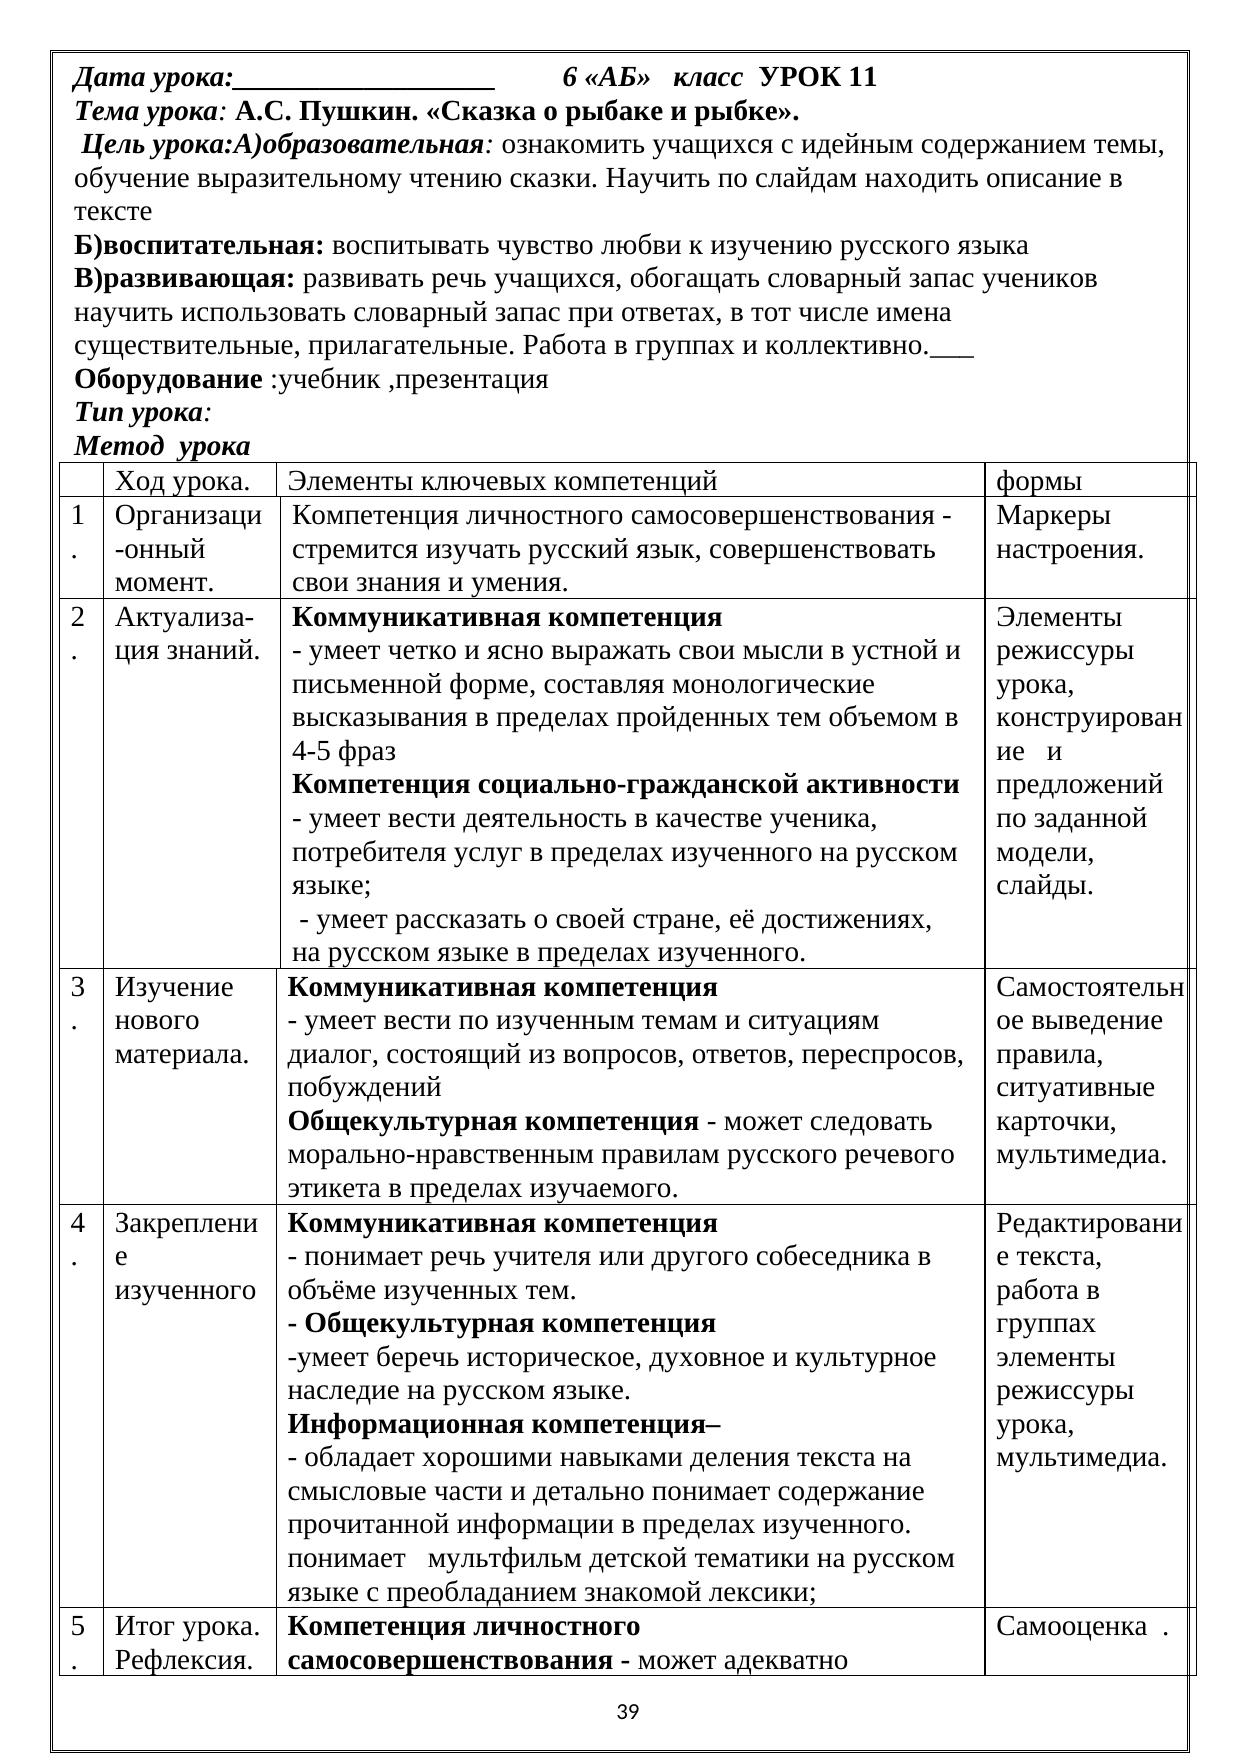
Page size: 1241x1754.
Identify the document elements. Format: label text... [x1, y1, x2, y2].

text Цель урока:A)образовательная: ознакомить учащихся с идейным содержанием темы, обучение выразительному чтению сказки. Научить по слайдам находить описание в тексте [74, 126, 1181, 227]
text Б)воспитательная: воспитывать чувство любви к изучению русского языка [74, 227, 1181, 260]
table_cell Итог урока. Рефлексия. [104, 1608, 276, 1675]
table_cell Закрепление изученного [104, 1205, 276, 1607]
table_cell 1. [60, 497, 103, 598]
table_cell Компетенция личностного самосовершенствования - может адекватно оценивать свои знания и умения на русском языке. [277, 1608, 984, 1675]
table_cell Маркеры настроения. [986, 497, 1187, 598]
table_cell Коммуникативная компетенция - умеет вести по изученным темам и ситуациям диалог, состоящий из вопросов, ответов, переспросов, побуждений Общекультурная компетенция - может следовать морально-нравственным правилам русского речевого этикета в пределах изучаемого. [277, 969, 984, 1204]
table_cell Коммуникативная компетенция - умеет четко и ясно выражать свои мысли в устной и письменной форме, составляя монологические высказывания в пределах пройденных тем объемом в 4-5 фраз Компетенция социально-гражданской активности - умеет вести деятельность в качестве ученика, потребителя услуг в пределах изученного на русском языке; - умеет рассказать о своей стране, её достижениях, на русском языке в пределах изученного. [281, 599, 984, 968]
table_cell Элементы режиссуры урока, конструирование и предложений по заданной модели, слайды. [986, 599, 1187, 968]
table_cell Компетенция личностного самосовершенствования - стремится изучать русский язык, совершенствовать свои знания и умения. [281, 497, 984, 598]
table_cell 5. [60, 1608, 103, 1675]
table_header формы [986, 463, 1187, 496]
table_cell 2. [60, 599, 103, 968]
text Оборудование :учебник ,презентация [74, 361, 1181, 394]
text Тема урока: А.С. Пушкин. «Сказка о рыбаке и рыбке». [74, 93, 1181, 126]
text В)развивающая: развивать речь учащихся, обогащать словарный запас учеников научить использовать словарный запас при ответах, в тот числе имена существительные, прилагательные. Работа в группах и коллективно.___ [74, 260, 1181, 361]
table_cell Организаци-онный момент. [104, 497, 280, 598]
table_cell 4. [60, 1205, 103, 1607]
table_header [60, 463, 103, 496]
table_cell Редактирование текста, работа в группах элементы режиссуры урока, мультимедиа. [986, 1205, 1187, 1607]
text Метод урока [74, 428, 1181, 462]
table_cell Самостоятельное выведение правила, ситуативные карточки, мультимедиа. [986, 969, 1187, 1204]
table_cell Актуализа-ция знаний. [104, 599, 280, 968]
table_cell Самооценка . [986, 1608, 1187, 1675]
text Дата урока:__________________ 6 «АБ» класс УРОК 11 [74, 59, 1181, 93]
text Тип урока: [74, 394, 1181, 428]
table_header Ход урока. [104, 463, 276, 496]
table_cell Коммуникативная компетенция - понимает речь учителя или другого собеседника в объёме изученных тем. - Общекультурная компетенция -умеет беречь историческое, духовное и культурное наследие на русском языке. Информационная компетенция– - обладает хорошими навыками деления текста на смысловые части и детально понимает содержание прочитанной информации в пределах изученного. понимает мультфильм детской тематики на русском языке с преобладанием знакомой лексики; [277, 1205, 984, 1607]
table_cell Изучение нового материала. [104, 969, 276, 1204]
table_cell 3. [60, 969, 103, 1204]
table_header Элементы ключевых компетенций [277, 463, 984, 496]
